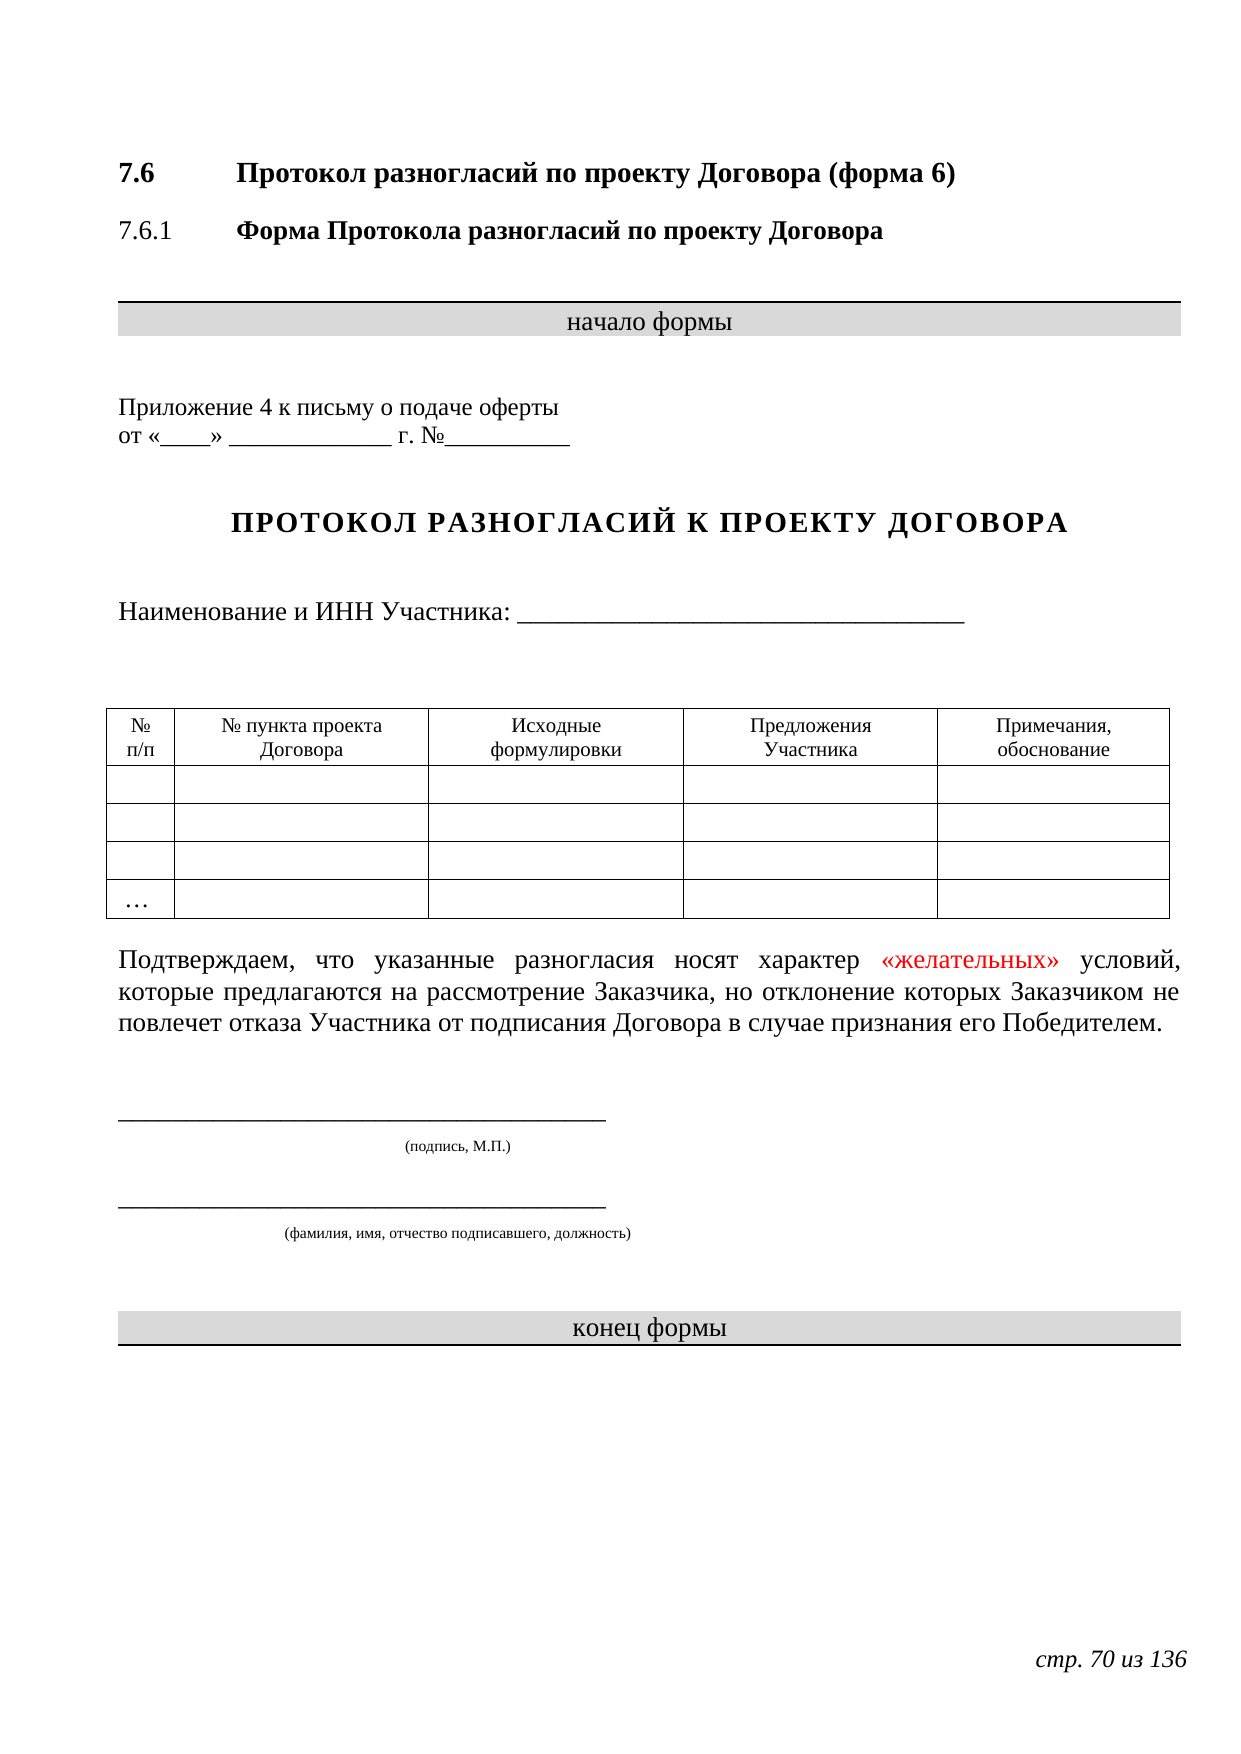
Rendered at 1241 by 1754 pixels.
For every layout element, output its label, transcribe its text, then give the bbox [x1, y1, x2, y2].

table_cell [429, 880, 683, 917]
text ____________________________________ [118, 1093, 1181, 1124]
table_cell [429, 804, 683, 841]
text Приложение 4 к письму о подаче оферты от «____» _____________ г. №__________ [118, 392, 1181, 449]
table_cell [175, 842, 428, 879]
table_header Примечания, обоснование [938, 709, 1169, 765]
table_header № пункта проекта Договора [175, 709, 428, 765]
text начало формы [118, 303, 1181, 336]
table_header № п/п [107, 709, 174, 765]
text Наименование и ИНН Участника: _________________________________ [118, 595, 1181, 626]
table_cell [684, 842, 937, 879]
table_cell [107, 842, 174, 879]
table_cell [938, 880, 1169, 917]
text (фамилия, имя, отчество подписавшего, должность) [118, 1224, 797, 1255]
text Протокол разногласий к проекту Договора [118, 506, 1181, 539]
text Форма Протокола разногласий по проекту Договора [118, 214, 1181, 245]
table_cell [938, 842, 1169, 879]
table_cell … [107, 880, 174, 917]
table_cell [429, 842, 683, 879]
table_cell [175, 804, 428, 841]
table_cell [429, 766, 683, 803]
table_cell [938, 766, 1169, 803]
table_cell [107, 804, 174, 841]
table_header Исходные формулировки [429, 709, 683, 765]
text (подпись, М.П.) [118, 1137, 797, 1168]
text Подтверждаем, что указанные разногласия носят характер «желательных» условий, которые предлагаются на рассмотрение Заказчика, но отклонение которых Заказчиком не повлечет отказа Участника от подписания Договора в случае признания его Победителем. [118, 943, 1181, 1037]
table_cell [684, 766, 937, 803]
table_cell [107, 766, 174, 803]
table_cell [938, 804, 1169, 841]
table_header Предложения Участника [684, 709, 937, 765]
text ____________________________________ [118, 1180, 1181, 1212]
table_cell [175, 880, 428, 917]
table_cell [684, 804, 937, 841]
text конец формы [118, 1311, 1181, 1344]
table_cell [684, 880, 937, 917]
table_cell [175, 766, 428, 803]
subtitle Протокол разногласий по проекту Договора (форма 6) [118, 156, 1181, 189]
